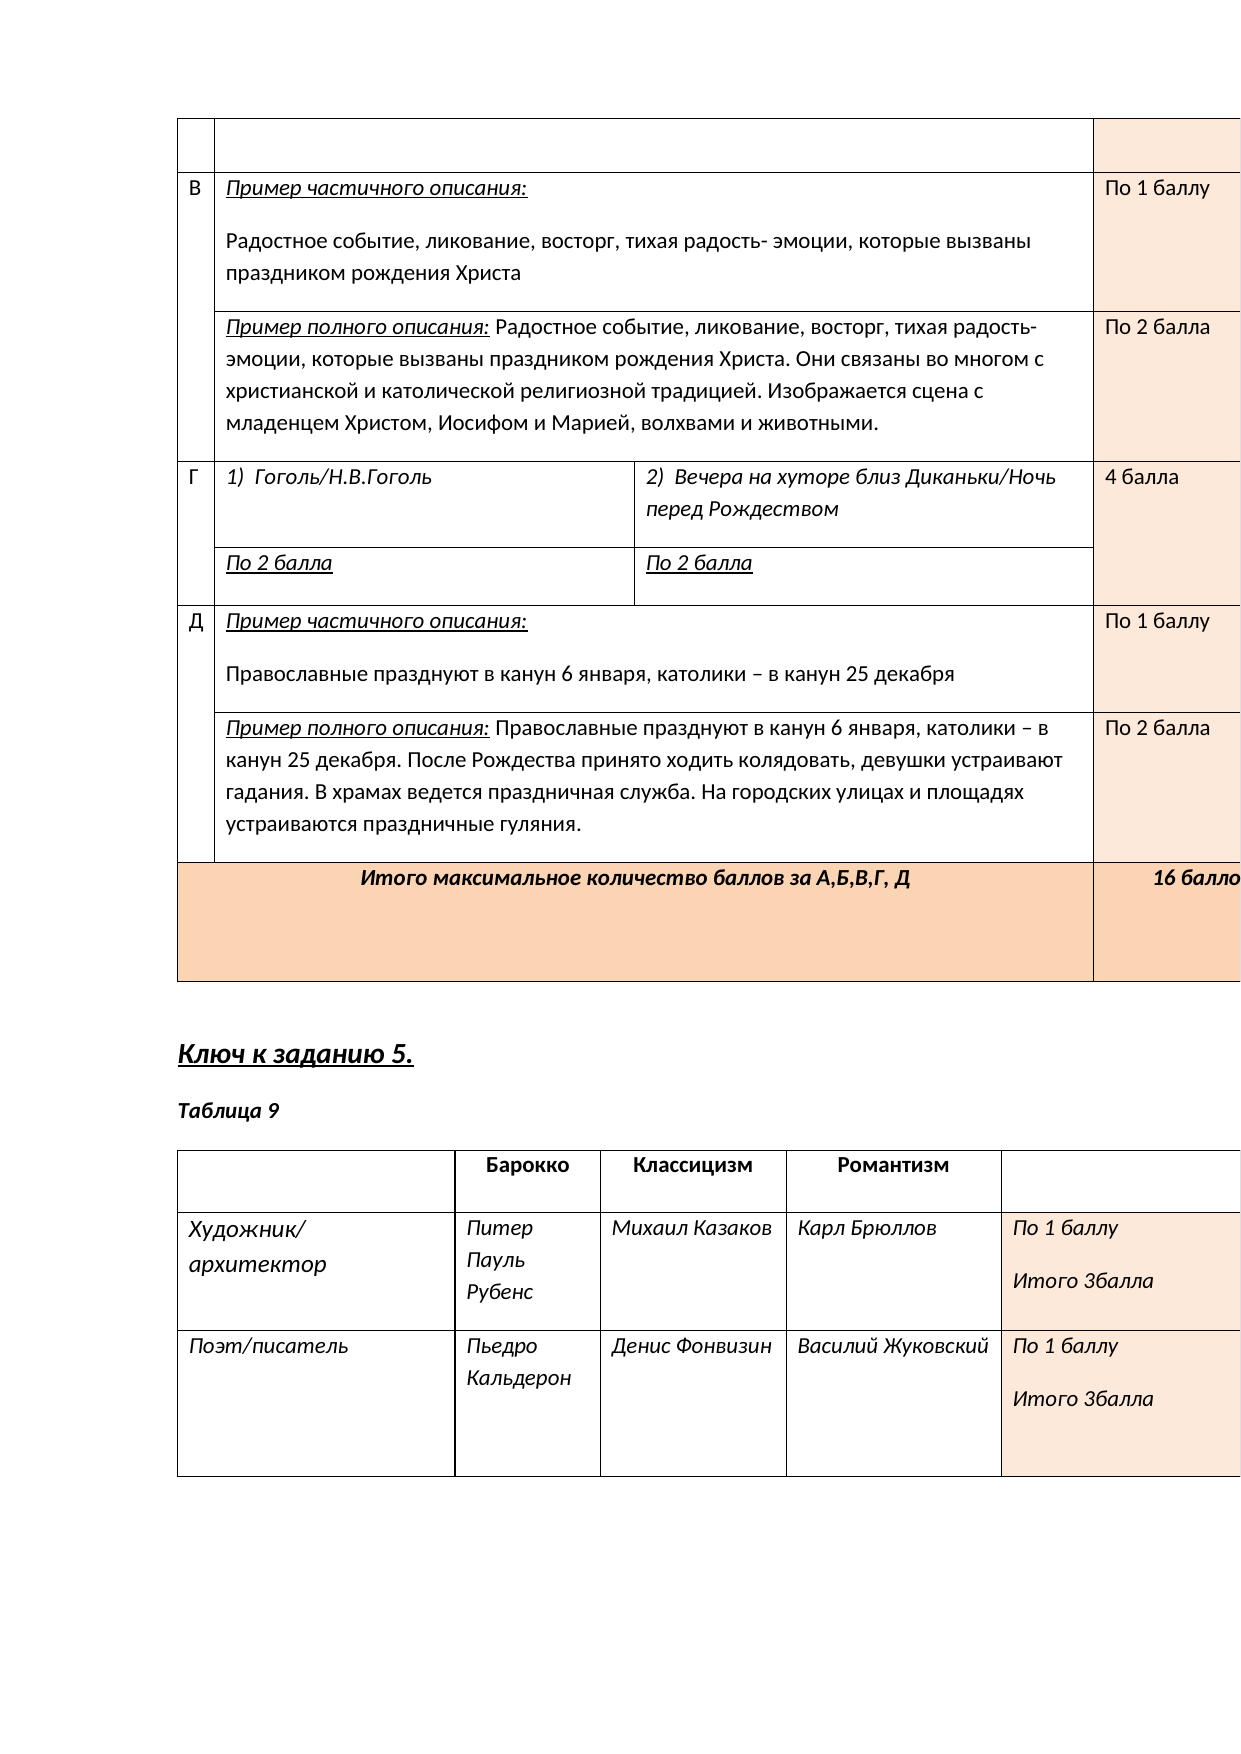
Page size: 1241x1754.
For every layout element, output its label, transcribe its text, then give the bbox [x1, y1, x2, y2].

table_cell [215, 119, 1093, 172]
text Ключ к заданию 5. [177, 1035, 1152, 1070]
table_cell Карл Брюллов [787, 1213, 1001, 1330]
table_header Барокко [456, 1151, 600, 1212]
table_cell Пример частичного описания: Православные празднуют в канун 6 января, католики – в канун 25 декабря [215, 606, 1093, 712]
table_header [1002, 1151, 1240, 1212]
table_header Классицизм [601, 1151, 786, 1212]
table_cell Пример частичного описания: Радостное событие, ликование, восторг, тихая радость- эмоции, которые вызваны праздником рождения Христа [215, 173, 1093, 311]
table_cell Г [178, 462, 214, 605]
table_cell По 1 баллу [1094, 606, 1240, 712]
table_cell По 1 баллу [1094, 173, 1240, 311]
table_cell По 2 балла [215, 548, 634, 605]
table_cell 4 балла [1094, 462, 1240, 605]
table_header [178, 1151, 454, 1212]
table_cell Василий Жуковский [787, 1331, 1001, 1476]
table_cell 2балла [1094, 119, 1240, 172]
table_cell По 1 баллу Итого 3балла [1002, 1213, 1240, 1330]
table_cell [1002, 1331, 1240, 1476]
table_cell Художник/архитектор [178, 1213, 454, 1330]
table_cell Пример полного описания: Православные празднуют в канун 6 января, католики – в канун 25 декабря. После Рождества принято ходить колядовать, девушки устраивают гадания. В храмах ведется праздничная служба. На городских улицах и площадях устраиваются праздничные гуляния. [215, 713, 1093, 862]
table_cell Михаил Казаков [601, 1213, 786, 1330]
table_cell Поэт/писатель [178, 1331, 454, 1476]
table_cell Пьедро Кальдерон [456, 1331, 600, 1476]
table_cell 2) Вечера на хуторе близ Диканьки/Ночь перед Рождеством [635, 462, 1093, 547]
table_cell Б [178, 119, 214, 172]
table_cell 16 баллов [1094, 863, 1240, 981]
table_cell По 2 балла [1094, 713, 1240, 862]
table_cell По 2 балла [1094, 312, 1240, 461]
table_cell Денис Фонвизин [601, 1331, 786, 1476]
table_cell 1) Гоголь/Н.В.Гоголь [215, 462, 634, 547]
table_cell Пример полного описания: Радостное событие, ликование, восторг, тихая радость- эмоции, которые вызваны праздником рождения Христа. Они связаны во многом с христианской и католической религиозной традицией. Изображается сцена с младенцем Христом, Иосифом и Марией, волхвами и животными. [215, 312, 1093, 461]
text Таблица 9 [177, 1097, 1152, 1124]
table_cell По 2 балла [635, 548, 1093, 605]
table_header Романтизм [787, 1151, 1001, 1212]
table_cell Д [178, 606, 214, 862]
table_cell Питер Пауль Рубенс [456, 1213, 600, 1330]
table_cell Итого максимальное количество баллов за А,Б,В,Г, Д [178, 863, 1093, 981]
table_cell В [178, 173, 214, 461]
